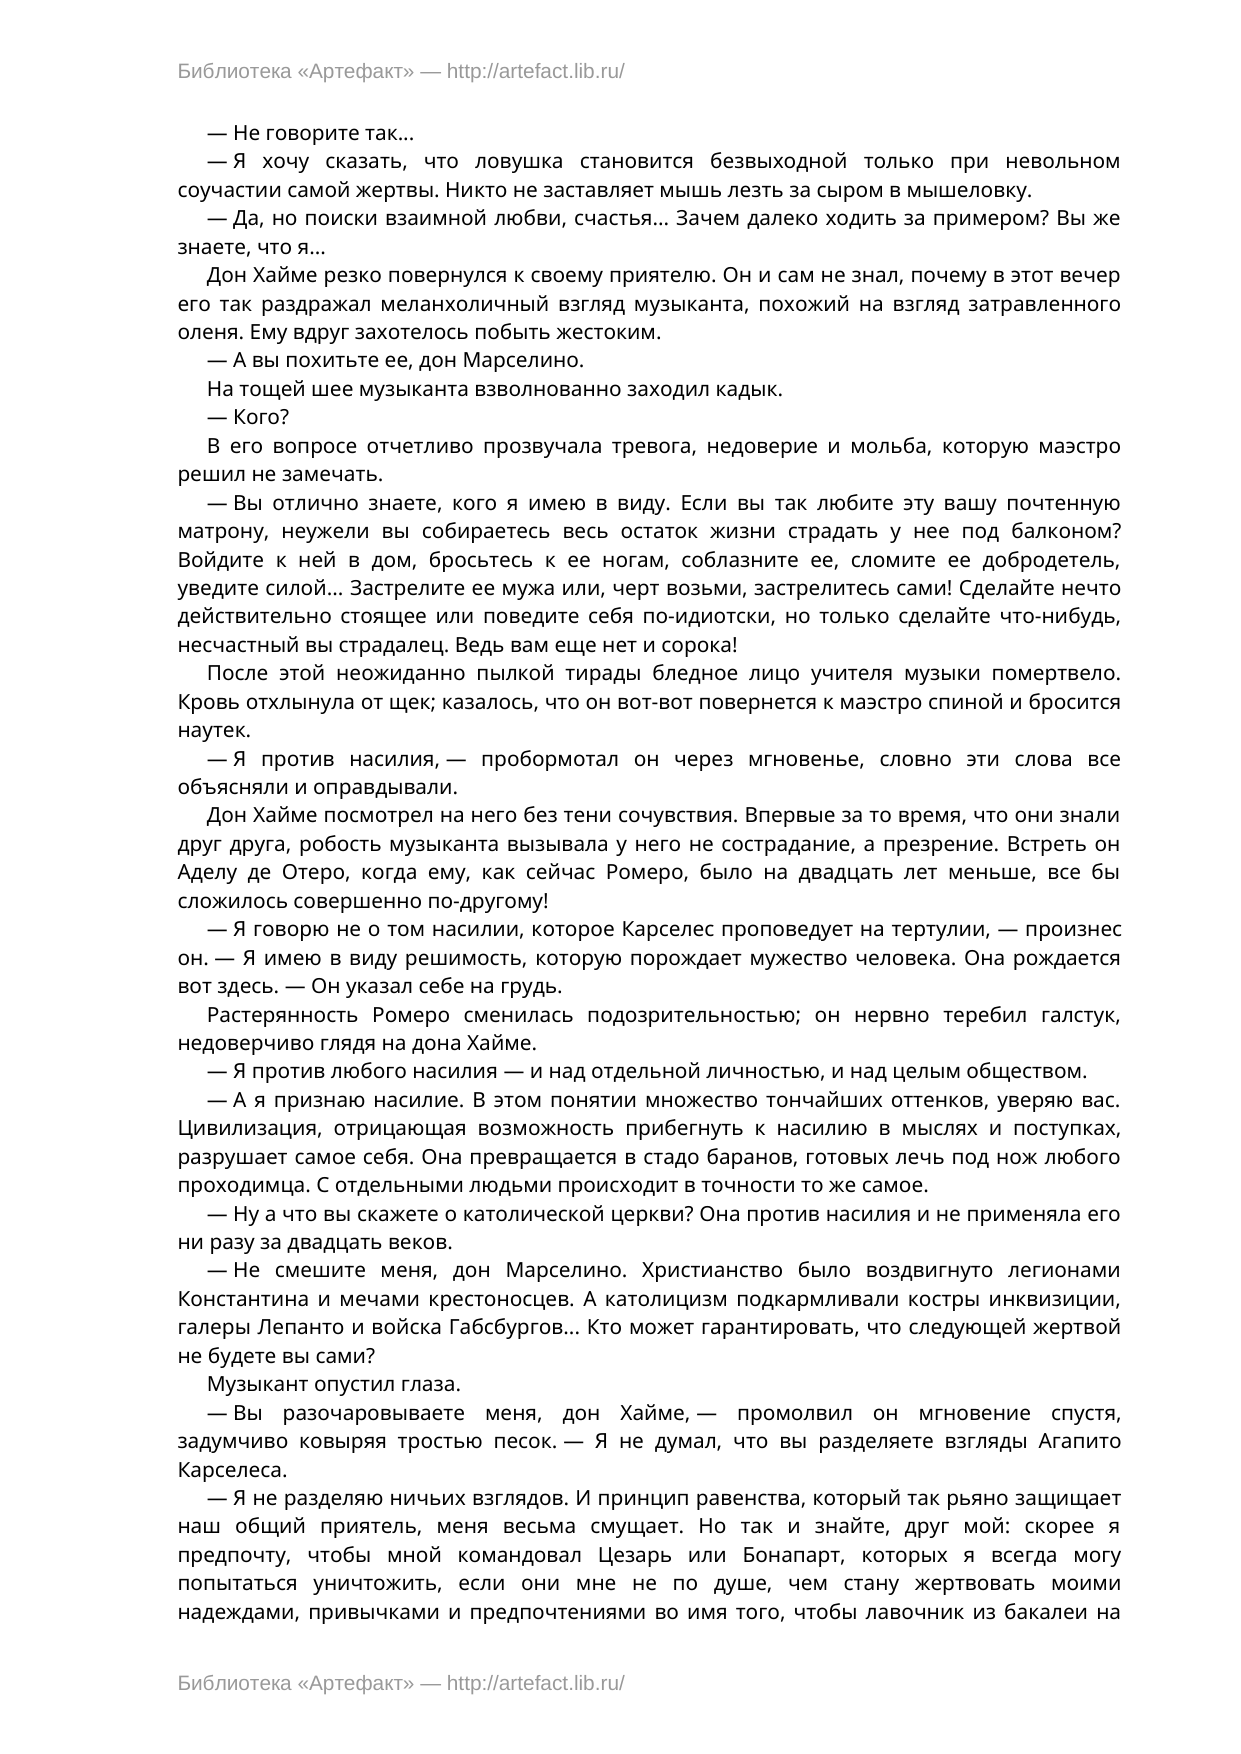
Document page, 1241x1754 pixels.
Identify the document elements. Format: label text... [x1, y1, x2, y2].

text — Я говорю не о том насилии, которое Карселес проповедует на тертулии, — произнес он. — Я имею в виду решимость, которую порождает мужество человека. Она рождается вот здесь. — Он указал себе на грудь. [177, 914, 1122, 1000]
text — Я против насилия, — пробормотал он через мгновенье, словно эти слова все объясняли и оправдывали. [177, 744, 1122, 801]
text — Да, но поиски взаимной любви, счастья... Зачем далеко ходить за примером? Вы же знаете, что я... [177, 203, 1122, 260]
text В его вопросе отчетливо прозвучала тревога, недоверие и мольба, которую маэстро решил не замечать. [177, 431, 1122, 488]
text — А я признаю насилие. В этом понятии множество тончайших оттенков, уверяю вас. Цивилизация, отрицающая возможность прибегнуть к насилию в мыслях и поступках, разрушает самое себя. Она превращается в стадо баранов, готовых лечь под нож любого проходимца. С отдельными людьми происходит в точности то же самое. [177, 1085, 1122, 1199]
text — Я хочу сказать, что ловушка становится безвыходной только при невольном соучастии самой жертвы. Никто не заставляет мышь лезть за сыром в мышеловку. [177, 147, 1122, 203]
text Музыкант опустил глаза. [177, 1369, 1122, 1398]
text — А вы похитьте ее, дон Марселино. [177, 346, 1122, 374]
text — Я против любого насилия — и над отдельной личностью, и над целым обществом. [177, 1057, 1122, 1085]
text После этой неожиданно пылкой тирады бледное лицо учителя музыки помертвело. Кровь отхлынула от щек; казалось, что он вот-вот повернется к маэстро спиной и бросится наутек. [177, 658, 1122, 744]
text — Не смешите меня, дон Марселино. Христианство было воздвигнуто легионами Константина и мечами крестоносцев. А католицизм подкармливали костры инквизиции, галеры Лепанто и войска Габсбургов... Кто может гарантировать, что следующей жертвой не будете вы сами? [177, 1256, 1122, 1369]
text — Не говорите так... [177, 118, 1122, 147]
text — Кого? [177, 402, 1122, 431]
text Дон Хайме резко повернулся к своему приятелю. Он и сам не знал, почему в этот вечер его так раздражал меланхоличный взгляд музыканта, похожий на взгляд затравленного оленя. Ему вдруг захотелось побыть жестоким. [177, 260, 1122, 346]
text Дон Хайме посмотрел на него без тени сочувствия. Впервые за то время, что они знали друг друга, робость музыканта вызывала у него не сострадание, а презрение. Встреть он Аделу де Отеро, когда ему, как сейчас Ромеро, было на двадцать лет меньше, все бы сложилось совершенно по-другому! [177, 801, 1122, 914]
text Растерянность Ромеро сменилась подозрительностью; он нервно теребил галстук, недоверчиво глядя на дона Хайме. [177, 1000, 1122, 1057]
text — Ну а что вы скажете о католической церкви? Она против насилия и не применяла его ни разу за двадцать веков. [177, 1199, 1122, 1256]
text На тощей шее музыканта взволнованно заходил кадык. [177, 374, 1122, 402]
text — Вы отлично знаете, кого я имею в виду. Если вы так любите эту вашу почтенную матрону, неужели вы собираетесь весь остаток жизни страдать у нее под балконом? Войдите к ней в дом, бросьтесь к ее ногам, соблазните ее, сломите ее добродетель, уведите силой... Застрелите ее мужа или, черт возьми, застрелитесь сами! Сделайте нечто действительно стоящее или поведите себя по-идиотски, но только сделайте что-нибудь, несчастный вы страдалец. Ведь вам еще нет и сорока! [177, 488, 1122, 658]
text — Вы разочаровываете меня, дон Хайме, — промолвил он мгновение спустя, задумчиво ковыряя тростью песок. — Я не думал, что вы разделяете взгляды Агапито Карселеса. [177, 1398, 1122, 1483]
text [177, 1483, 1122, 1625]
